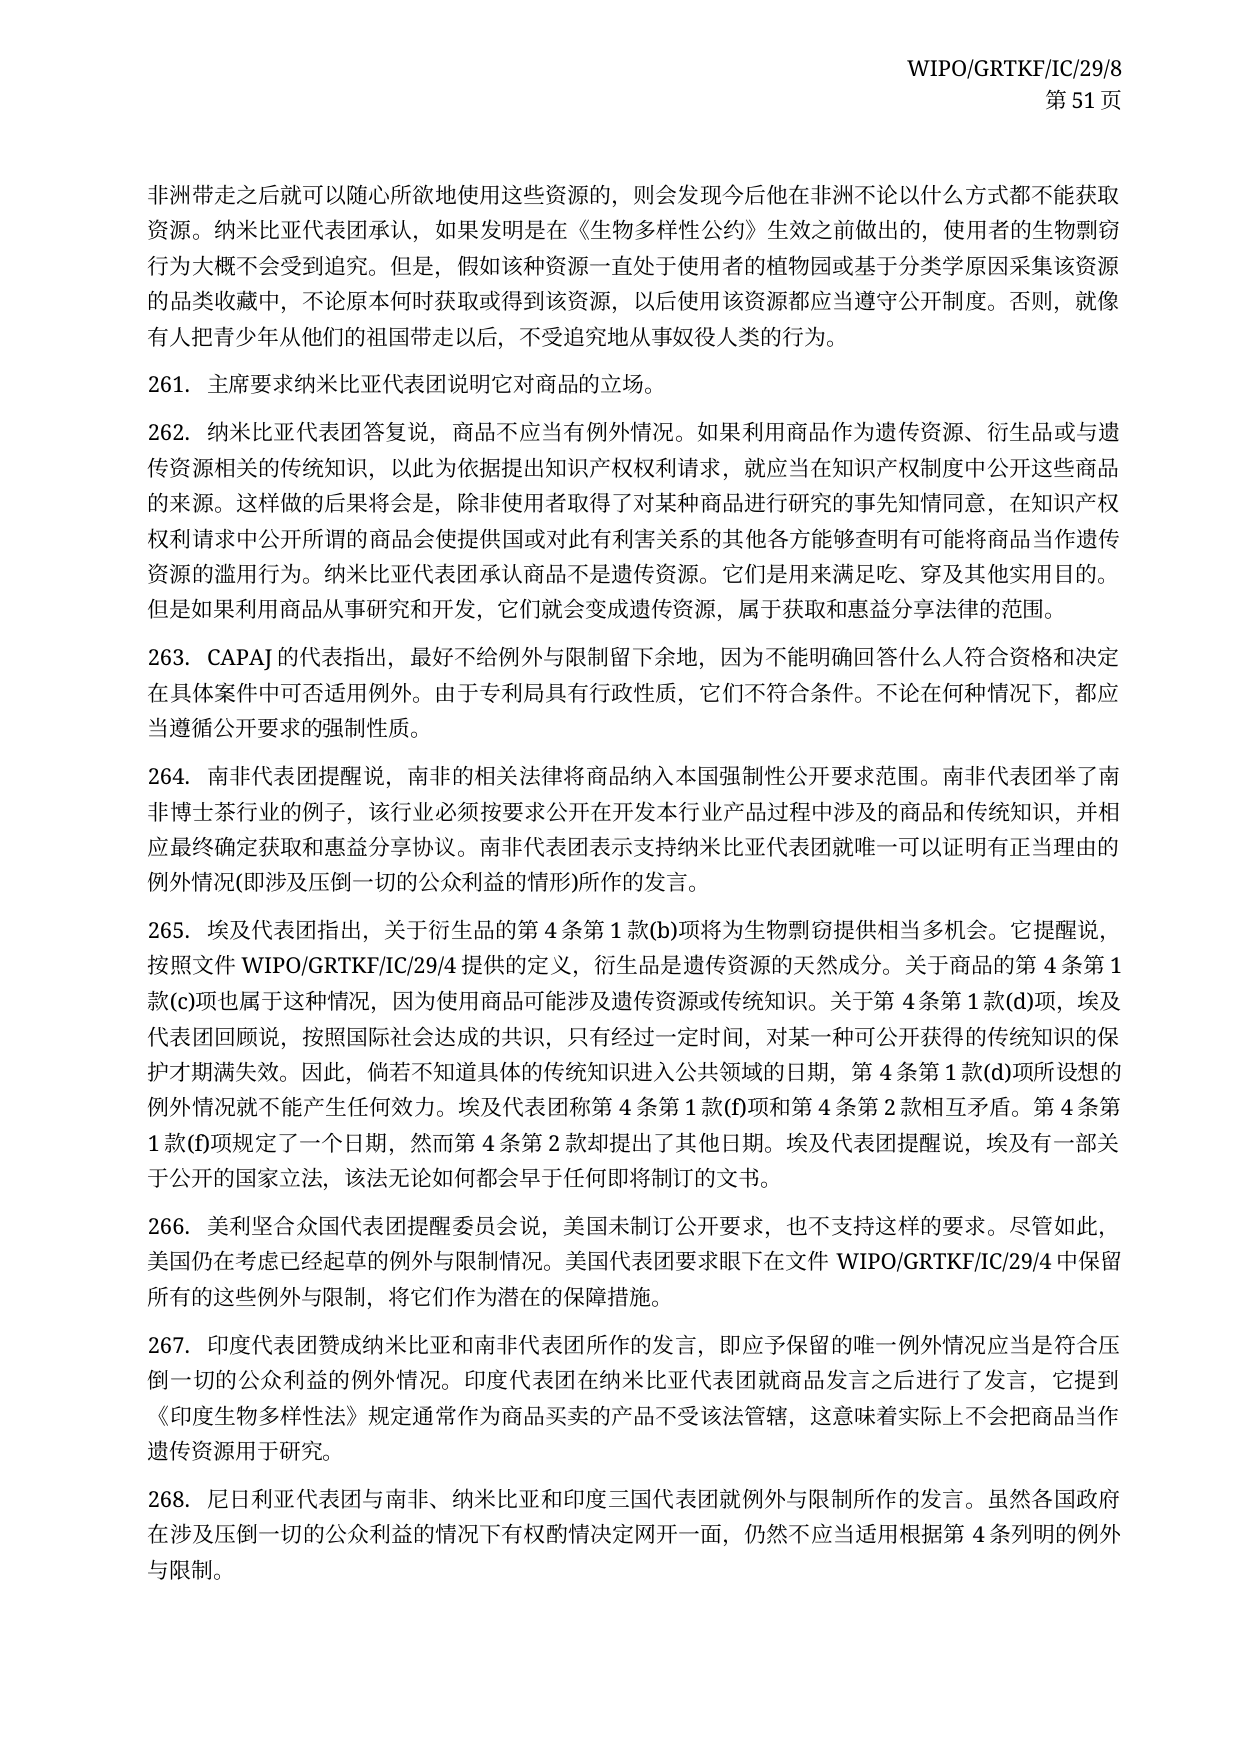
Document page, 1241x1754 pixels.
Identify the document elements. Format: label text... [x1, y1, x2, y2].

list 纳米比亚代表团答复说，商品不应当有例外情况。如果利用商品作为遗传资源、衍生品或与遗传资源相关的传统知识，以此为依据提出知识产权权利请求，就应当在知识产权制度中公开这些商品的来源。这样做的后果将会是，除非使用者取得了对某种商品进行研究的事先知情同意，在知识产权权利请求中公开所谓的商品会使提供国或对此有利害关系的其他各方能够查明有可能将商品当作遗传资源的滥用行为。纳米比亚代表团承认商品不是遗传资源。它们是用来满足吃、穿及其他实用目的。但是如果利用商品从事研究和开发，它们就会变成遗传资源，属于获取和惠益分享法律的范围。 [148, 412, 1122, 624]
list 尼日利亚代表团与南非、纳米比亚和印度三国代表团就例外与限制所作的发言。虽然各国政府在涉及压倒一切的公众利益的情况下有权酌情决定网开一面，仍然不应当适用根据第4条列明的例外与限制。 [148, 1478, 1122, 1584]
list 埃及代表团指出，关于衍生品的第4条第1款(b)项将为生物剽窃提供相当多机会。它提醒说，按照文件WIPO/GRTKF/IC/29/4提供的定义，衍生品是遗传资源的天然成分。关于商品的第4条第1款(c)项也属于这种情况，因为使用商品可能涉及遗传资源或传统知识。关于第4条第1款(d)项，埃及代表团回顾说，按照国际社会达成的共识，只有经过一定时间，对某一种可公开获得的传统知识的保护才期满失效。因此，倘若不知道具体的传统知识进入公共领域的日期，第4条第1款(d)项所设想的例外情况就不能产生任何效力。埃及代表团称第4条第1款(f)项和第4条第2款相互矛盾。第4条第1款(f)项规定了一个日期，然而第4条第2款却提出了其他日期。埃及代表团提醒说，埃及有一部关于公开的国家立法，该法无论如何都会早于任何即将制订的文书。 [148, 909, 1122, 1193]
list 美利坚合众国代表团提醒委员会说，美国未制订公开要求，也不支持这样的要求。尽管如此，美国仍在考虑已经起草的例外与限制情况。美国代表团要求眼下在文件WIPO/GRTKF/IC/29/4中保留所有的这些例外与限制，将它们作为潜在的保障措施。 [148, 1205, 1122, 1312]
list CAPAJ的代表指出，最好不给例外与限制留下余地，因为不能明确回答什么人符合资格和决定在具体案件中可否适用例外。由于专利局具有行政性质，它们不符合条件。不论在何种情况下，都应当遵循公开要求的强制性质。 [148, 637, 1122, 743]
list 主席要求纳米比亚代表团说明它对商品的立场。 [148, 364, 1122, 399]
list 南非代表团提醒说，南非的相关法律将商品纳入本国强制性公开要求范围。南非代表团举了南非博士茶行业的例子，该行业必须按要求公开在开发本行业产品过程中涉及的商品和传统知识，并相应最终确定获取和惠益分享协议。南非代表团表示支持纳米比亚代表团就唯一可以证明有正当理由的例外情况(即涉及压倒一切的公众利益的情形)所作的发言。 [148, 755, 1122, 897]
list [148, 174, 1122, 351]
list 印度代表团赞成纳米比亚和南非代表团所作的发言，即应予保留的唯一例外情况应当是符合压倒一切的公众利益的例外情况。印度代表团在纳米比亚代表团就商品发言之后进行了发言，它提到《印度生物多样性法》规定通常作为商品买卖的产品不受该法管辖，这意味着实际上不会把商品当作遗传资源用于研究。 [148, 1324, 1122, 1466]
